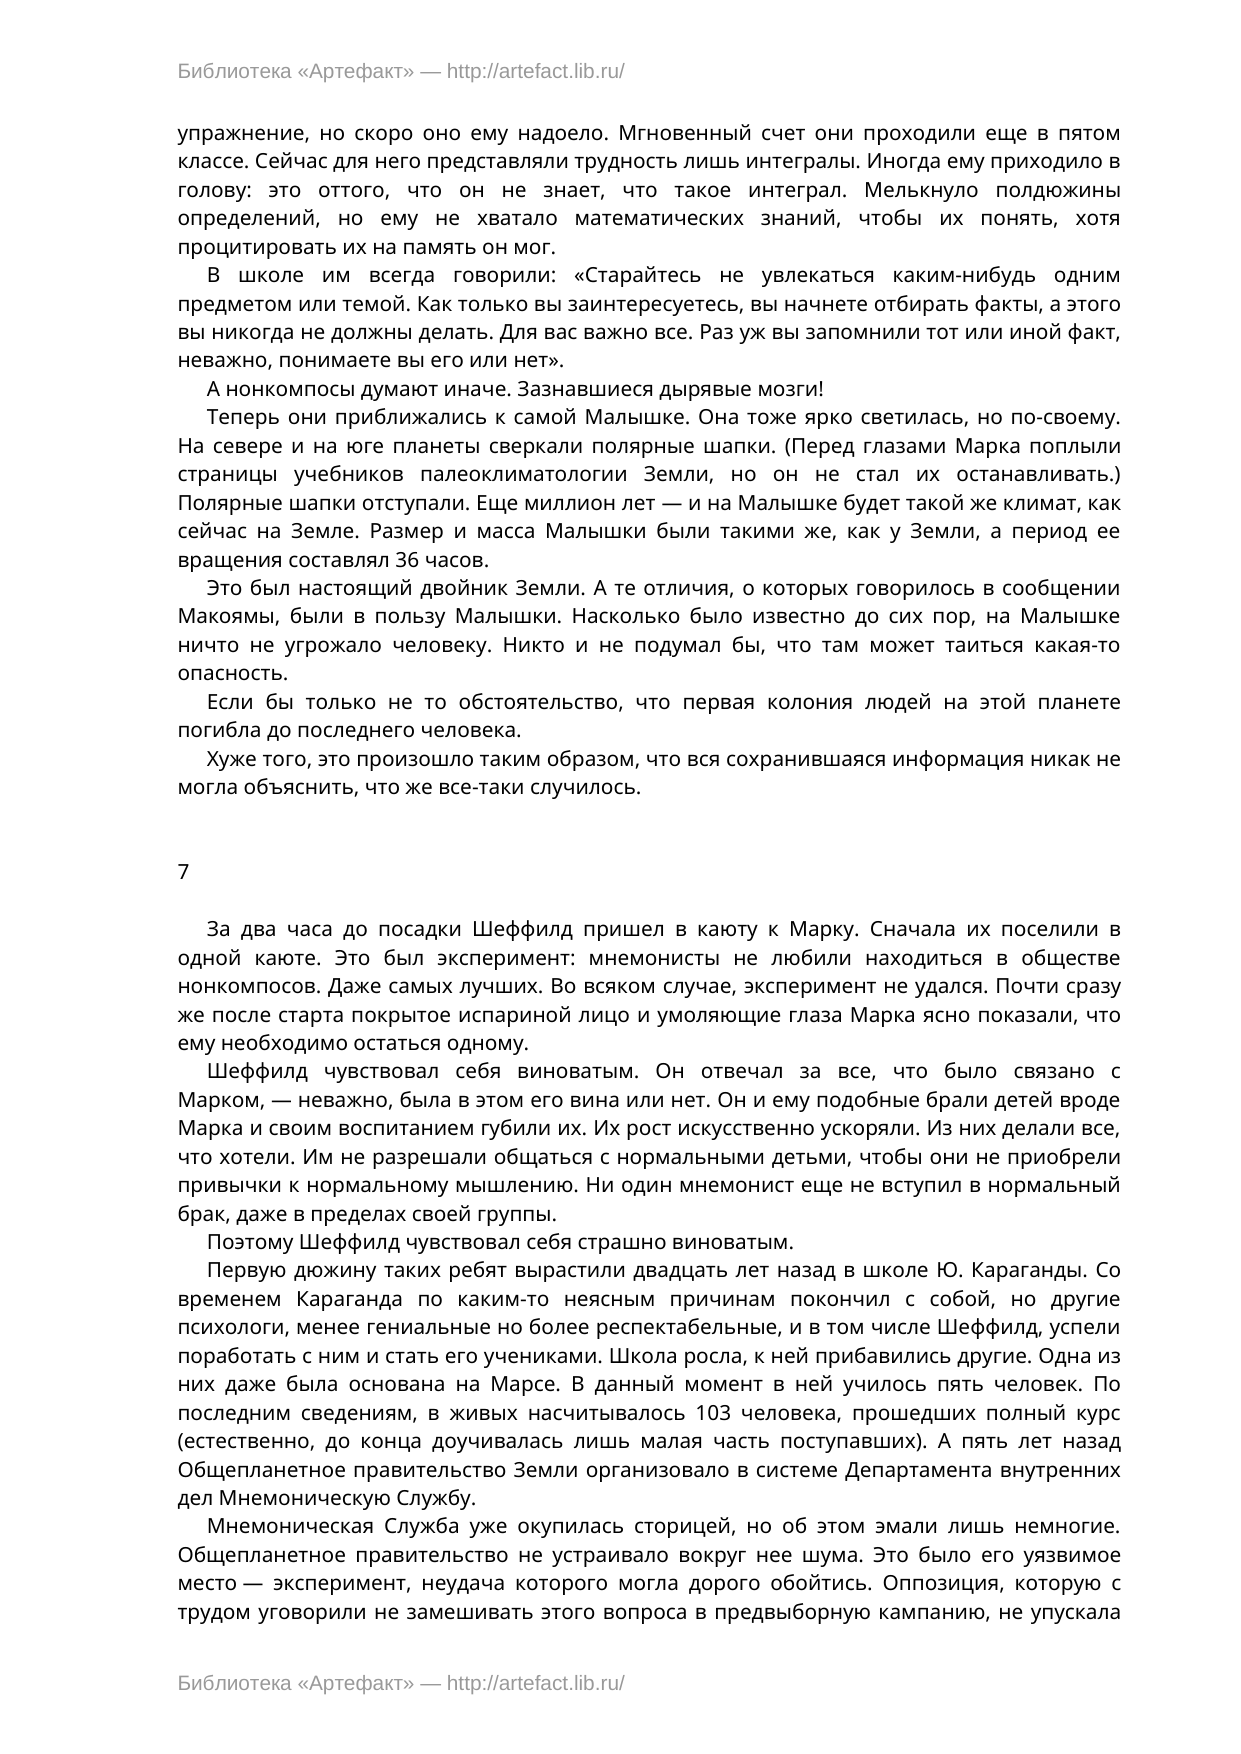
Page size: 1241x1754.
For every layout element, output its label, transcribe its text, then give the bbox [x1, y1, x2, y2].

text Хуже того, это произошло таким образом, что вся сохранившаяся информация никак не могла объяснить, что же все-таки случилось. [177, 744, 1122, 801]
text В школе им всегда говорили: «Старайтесь не увлекаться каким-нибудь одним предметом или темой. Как только вы заинтересуетесь, вы начнете отбирать факты, а этого вы никогда не должны делать. Для вас важно все. Раз уж вы запомнили тот или иной факт, неважно, понимаете вы его или нет». [177, 260, 1122, 374]
text Первую дюжину таких ребят вырастили двадцать лет назад в школе Ю. Караганды. Со временем Караганда по каким-то неясным причинам покончил с собой, но другие психологи, менее гениальные но более респектабельные, и в том числе Шеффилд, успели поработать с ним и стать его учениками. Школа росла, к ней прибавились другие. Одна из них даже была основана на Марсе. В данный момент в ней училось пять человек. По последним сведениям, в живых насчитывалось 103 человека, прошедших полный курс (естественно, до конца доучивалась лишь малая часть поступавших). А пять лет назад Общепланетное правительство Земли организовало в системе Департамента внутренних дел Мнемоническую Службу. [177, 1256, 1122, 1512]
text А нонкомпосы думают иначе. Зазнавшиеся дырявые мозги! [177, 374, 1122, 402]
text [177, 118, 1122, 260]
text Поэтому Шеффилд чувствовал себя страшно виноватым. [177, 1227, 1122, 1256]
text Это был настоящий двойник Земли. А те отличия, о которых говорилось в сообщении Макоямы, были в пользу Малышки. Насколько было известно до сих пор, на Малышке ничто не угрожало человеку. Никто и не подумал бы, что там может таиться какая-то опасность. [177, 573, 1122, 687]
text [177, 1512, 1122, 1625]
text Теперь они приближались к самой Малышке. Она тоже ярко светилась, но по-своему. На севере и на юге планеты сверкали полярные шапки. (Перед глазами Марка поплыли страницы учебников палеоклиматологии Земли, но он не стал их останавливать.) Полярные шапки отступали. Еще миллион лет — и на Малышке будет такой же климат, как сейчас на Земле. Размер и масса Малышки были такими же, как у Земли, а период ее вращения составлял 36 часов. [177, 402, 1122, 573]
text 7 [177, 857, 1122, 886]
text Если бы только не то обстоятельство, что первая колония людей на этой планете погибла до последнего человека. [177, 687, 1122, 744]
text За два часа до посадки Шеффилд пришел в каюту к Марку. Сначала их поселили в одной каюте. Это был эксперимент: мнемонисты не любили находиться в обществе нонкомпосов. Даже самых лучших. Во всяком случае, эксперимент не удался. Почти сразу же после старта покрытое испариной лицо и умоляющие глаза Марка ясно показали, что ему необходимо остаться одному. [177, 914, 1122, 1057]
text Шеффилд чувствовал себя виноватым. Он отвечал за все, что было связано с Марком, — неважно, была в этом его вина или нет. Он и ему подобные брали детей вроде Марка и своим воспитанием губили их. Их рост искусственно ускоряли. Из них делали все, что хотели. Им не разрешали общаться с нормальными детьми, чтобы они не приобрели привычки к нормальному мышлению. Ни один мнемонист еще не вступил в нормальный брак, даже в пределах своей группы. [177, 1057, 1122, 1227]
